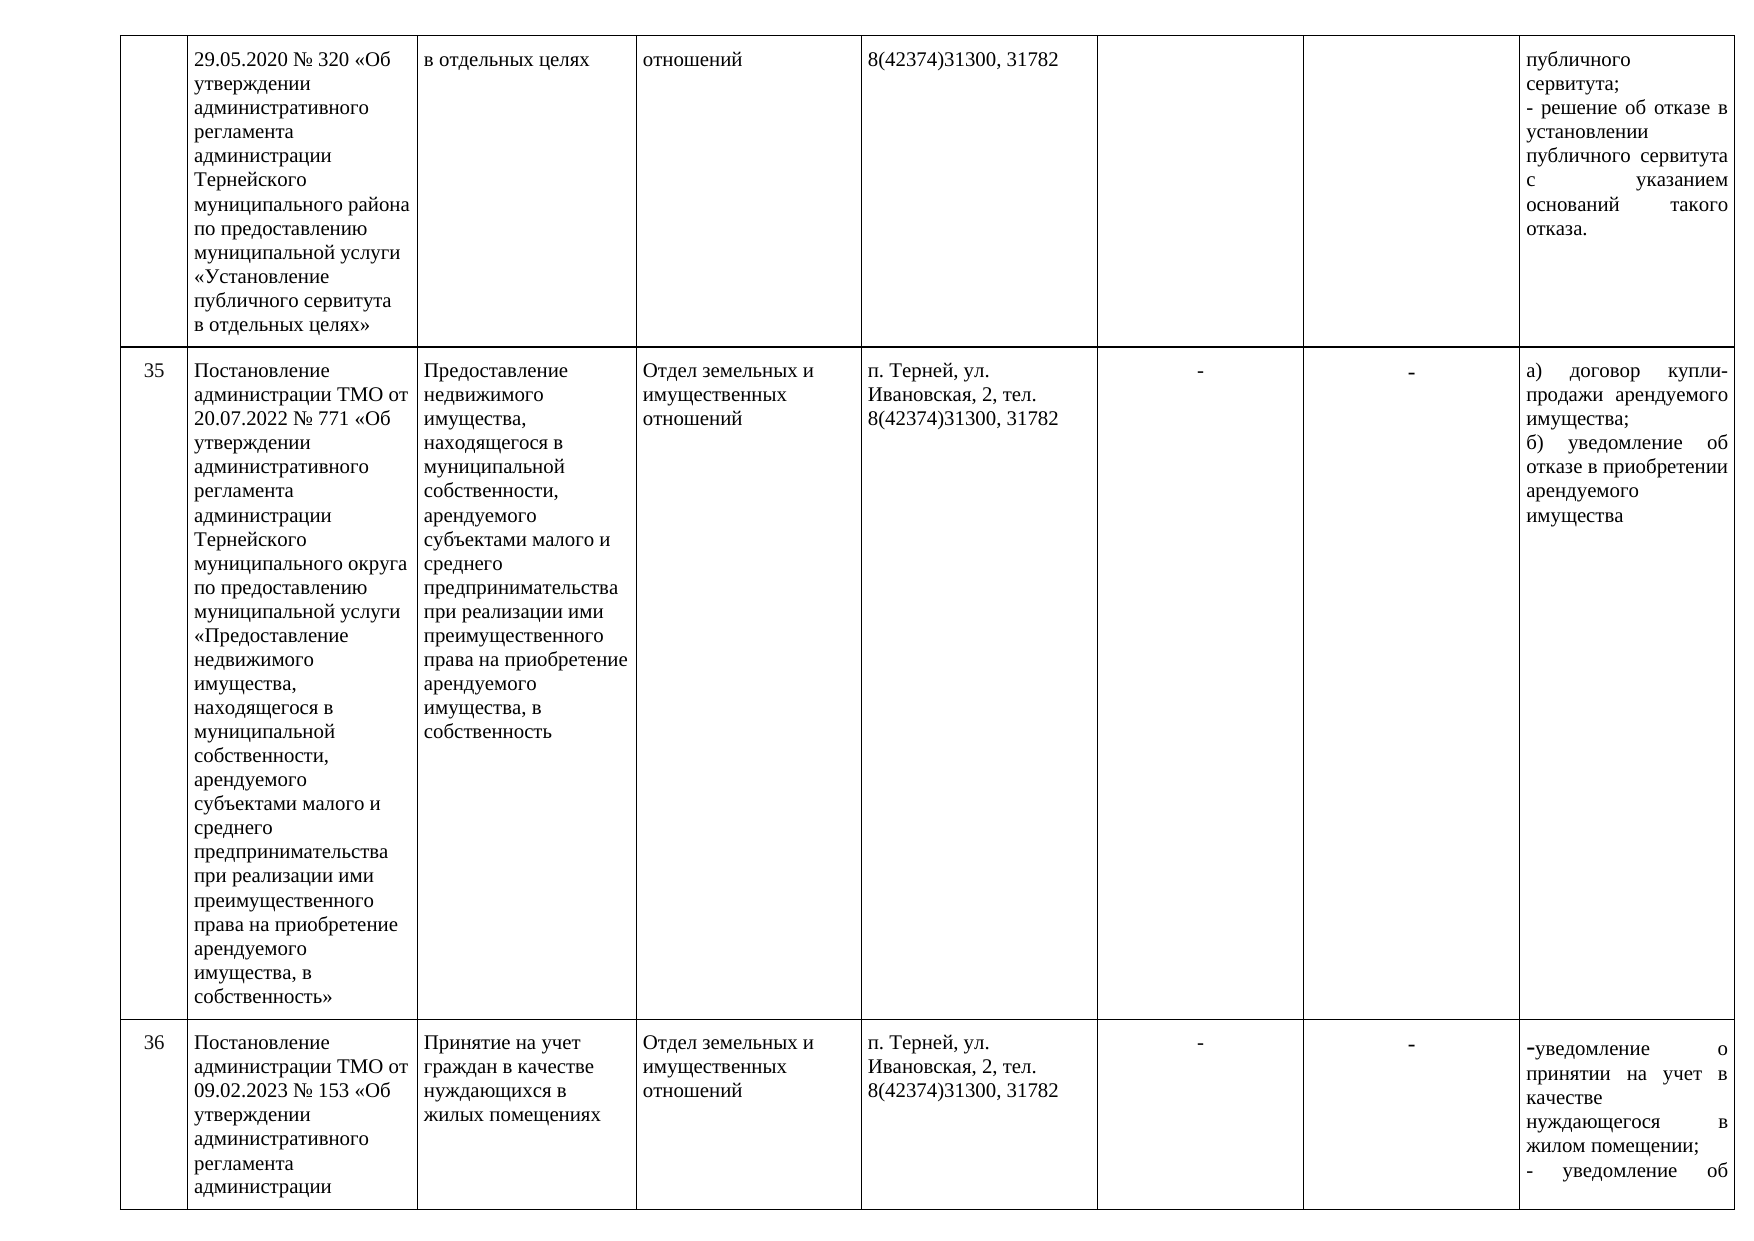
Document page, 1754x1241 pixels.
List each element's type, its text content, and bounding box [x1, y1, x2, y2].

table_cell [862, 1020, 1097, 1209]
table_cell 34 [121, 36, 187, 346]
table_cell - [1304, 348, 1519, 1018]
table_cell 36 [121, 1020, 187, 1209]
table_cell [418, 1020, 636, 1209]
table_cell Постановление администрации ТМО от 20.07.2022 № 771 «Об утверждении административного регламента администрации Тернейского муниципального округа по предоставлению муниципальной услуги «Предоставление недвижимого имущества, находящегося в муниципальной собственности, арендуемого субъектами малого и среднего предпринимательства при реализации ими преимущественного права на приобретение арендуемого имущества, в собственность» [188, 348, 417, 1018]
table_cell - [1304, 36, 1519, 346]
table_cell - [1304, 1020, 1519, 1209]
table_cell - [1098, 36, 1303, 346]
table_cell Отдел земельных и имущественных отношений [637, 348, 861, 1018]
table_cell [188, 1020, 417, 1209]
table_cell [418, 36, 636, 346]
table_cell п. Терней, ул. Ивановская, 2, тел. 8(42374)31300, 31782 [862, 348, 1097, 1018]
table_cell - [1098, 348, 1303, 1018]
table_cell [637, 1020, 861, 1209]
table_cell а) договор купли-продажи арендуемого имущества; б) уведомление об отказе в приобретении арендуемого имущества [1520, 348, 1734, 1018]
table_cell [637, 36, 861, 346]
table_cell Предоставление недвижимого имущества, находящегося в муниципальной собственности, арендуемого субъектами малого и среднего предпринимательства при реализации ими преимущественного права на приобретение арендуемого имущества, в собственность [418, 348, 636, 1018]
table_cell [1520, 1020, 1734, 1209]
table_cell 35 [121, 348, 187, 1018]
table_cell - [1098, 1020, 1303, 1209]
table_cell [1520, 36, 1734, 346]
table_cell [188, 36, 417, 346]
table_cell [862, 36, 1097, 346]
